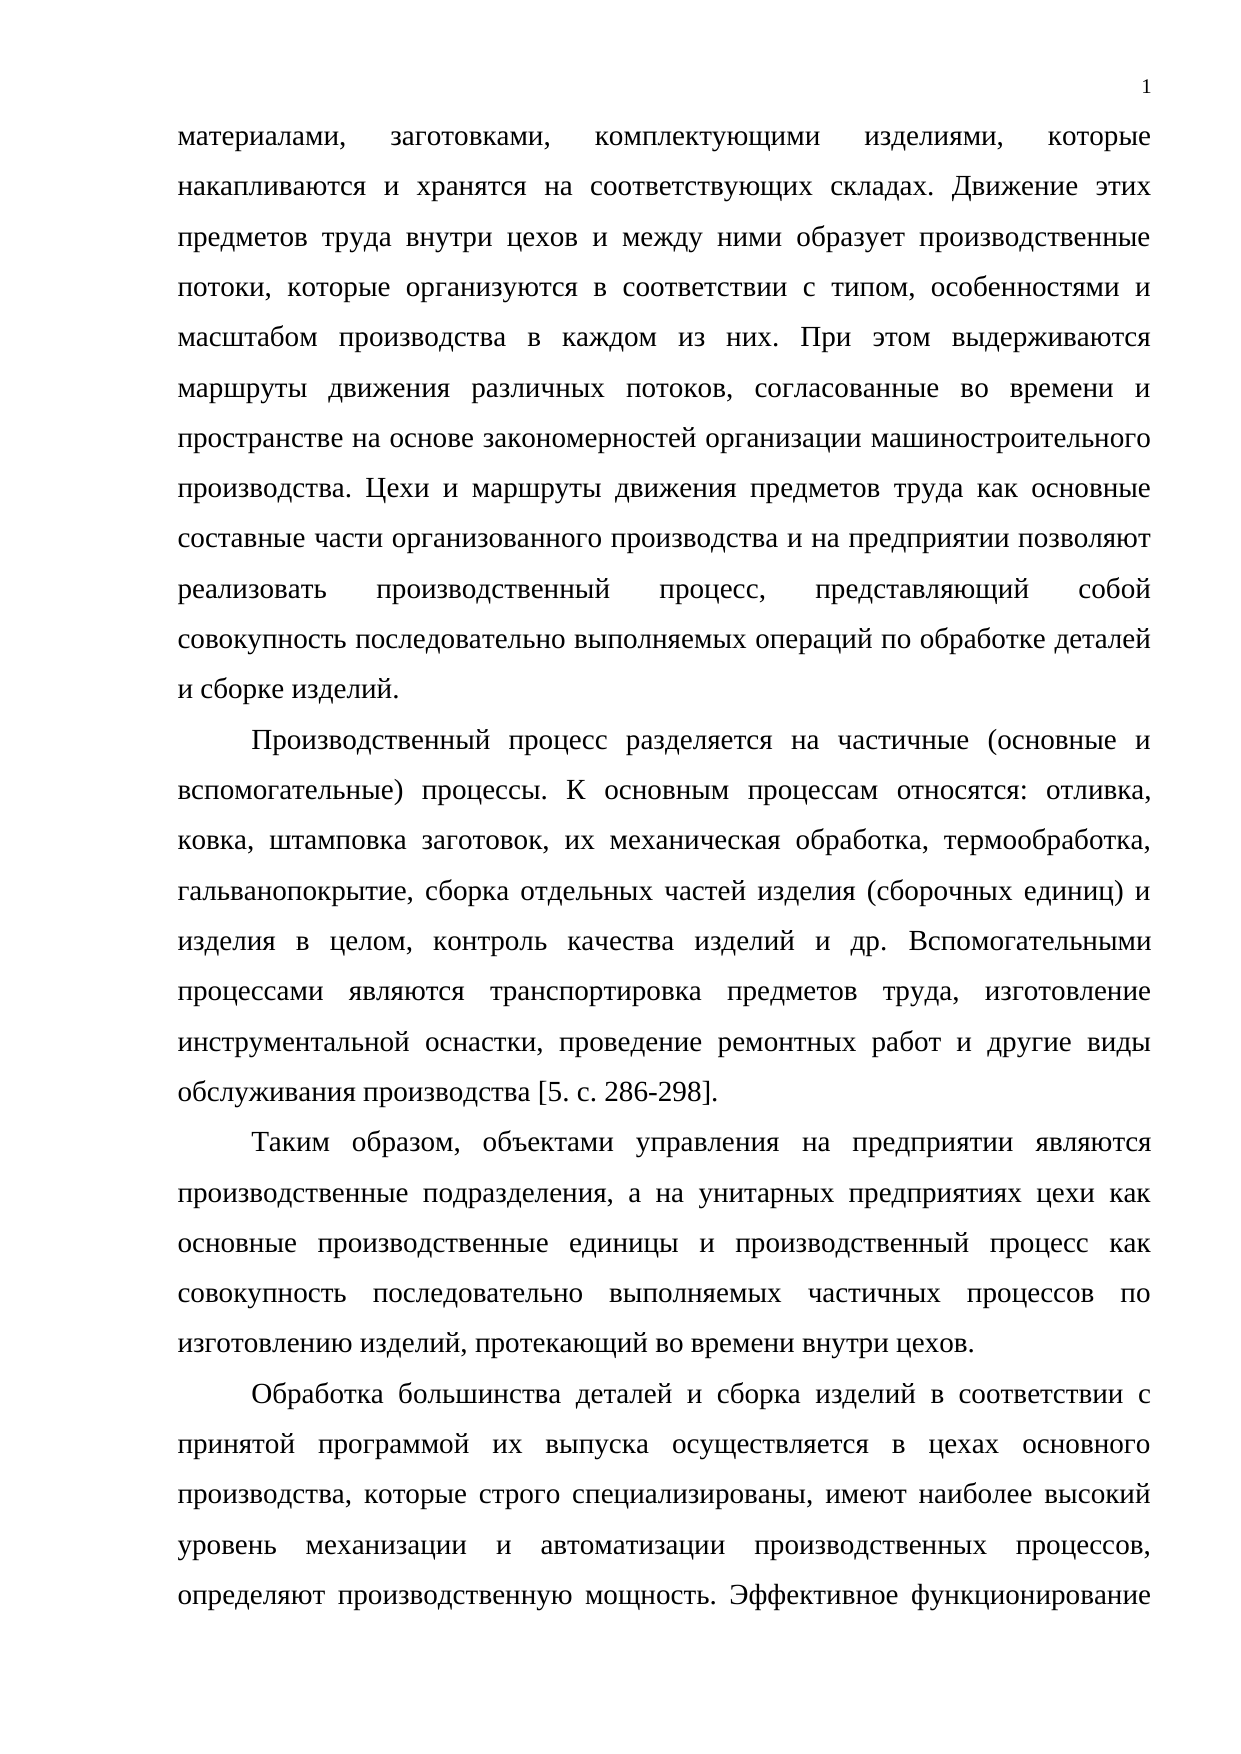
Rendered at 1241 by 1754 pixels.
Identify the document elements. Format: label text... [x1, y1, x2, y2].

text Таким образом, объектами управления на предприятии являются производственные подразделения, а на унитарных предприятиях цехи как основные производственные единицы и производственный процесс как совокупность последовательно выполняемых частичных процессов по изготовлению изделий, протекающий во времени внутри цехов. [177, 1124, 1152, 1359]
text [177, 118, 1152, 705]
text Производственный процесс разделяется на частичные (основные и вспомогательные) процессы. К основным процессам относятся: отливка, ковка, штамповка заготовок, их механическая обработка, термообработка, гальванопокрытие, сборка отдельных частей изделия (сборочных единиц) и изделия в целом, контроль качества изделий и др. Вспомогательными процессами являются транспортировка предметов труда, изготовление инструментальной оснастки, проведение ремонтных работ и другие виды обслуживания производства [5. с. 286-298]. [177, 722, 1152, 1108]
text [177, 1376, 1152, 1611]
